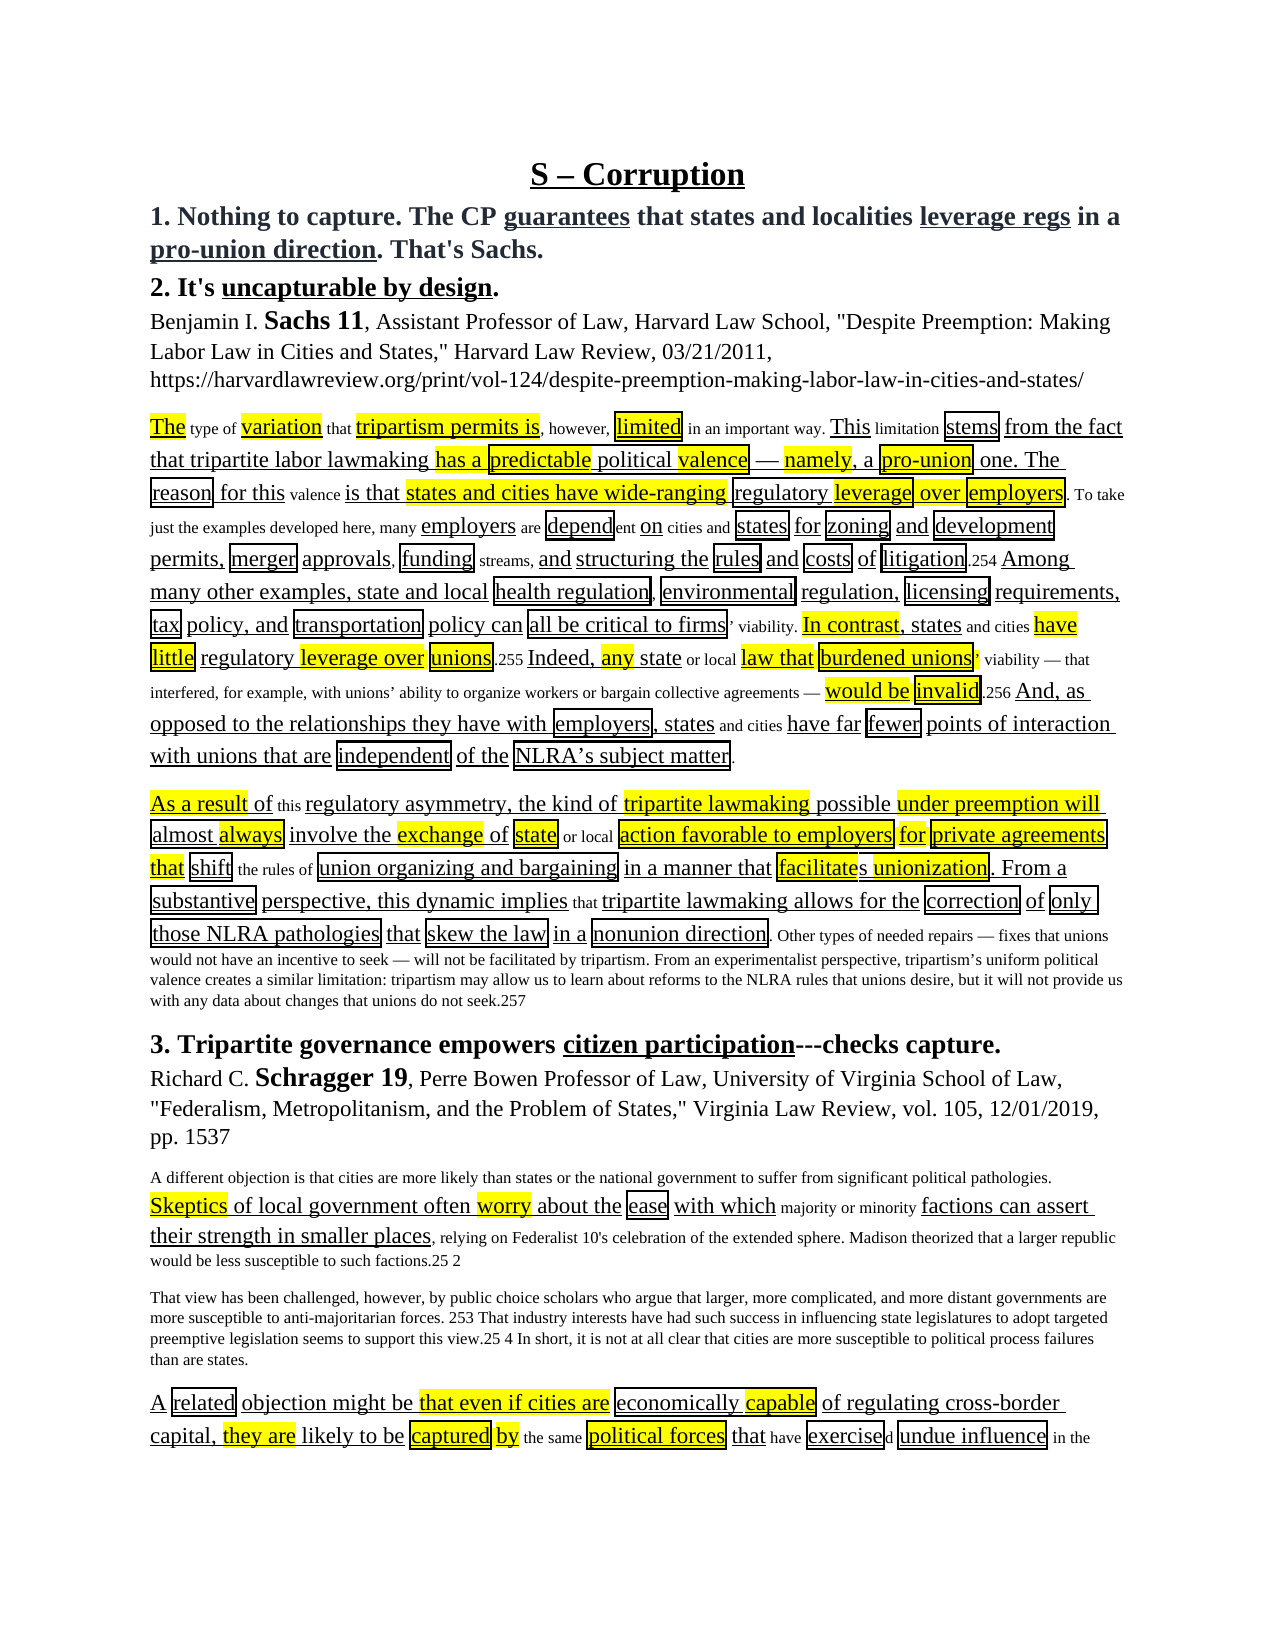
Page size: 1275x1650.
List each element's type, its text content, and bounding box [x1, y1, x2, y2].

text The type of variation that tripartism permits is, however, limited in an important way. This limitation stems from the fact that tripartite labor lawmaking has a predictable political valence — namely, a pro-union one. The reason for this valence is that states and cities have wide-ranging regulatory leverage over employers. To take just the examples developed here, many employers are dependent on cities and states for zoning and development permits, merger approvals, funding streams, and structuring the rules and costs of litigation.254 Among many other examples, state and local health regulation, environmental regulation, licensing requirements, tax policy, and transportation policy can all be critical to firms’ viability. In contrast, states and cities have little regulatory leverage over unions.255 Indeed, any state or local law that burdened unions’ viability — that interfered, for example, with unions’ ability to organize workers or bargain collective agreements — would be invalid.256 And, as opposed to the relationships they have with employers, states and cities have far fewer points of interaction with unions that are independent of the NLRA’s subject matter. [150, 411, 1125, 771]
text 2. It's uncapturable by design. [150, 271, 1125, 302]
text 1. Nothing to capture. The CP guarantees that states and localities leverage regs in a pro-union direction. That's Sachs. [150, 200, 1125, 264]
subtitle S – Corruption [150, 154, 1125, 192]
text As a result of this regulatory asymmetry, the kind of tripartite lawmaking possible under preemption will almost always involve the exchange of state or local action favorable to employers for private agreements that shift the rules of union organizing and bargaining in a manner that facilitates unionization. From a substantive perspective, this dynamic implies that tripartite lawmaking allows for the correction of only those NLRA pathologies that skew the law in a nonunion direction. Other types of needed repairs — fixes that unions would not have an incentive to seek — will not be facilitated by tripartism. From an experimentalist perspective, tripartism’s uniform political valence creates a similar limitation: tripartism may allow us to learn about reforms to the NLRA rules that unions desire, but it will not provide us with any data about changes that unions do not seek.257 [150, 790, 1125, 1010]
text Benjamin I. Sachs 11, Assistant Professor of Law, Harvard Law School, "Despite Preemption: Making Labor Law in Cities and States," Harvard Law Review, 03/21/2011, https://harvardlawreview.org/print/vol-124/despite-preemption-making-labor-law-in-cities-and-states/ [150, 304, 1125, 392]
text 3. Tripartite governance empowers citizen participation---checks capture. [150, 1028, 1125, 1059]
text That view has been challenged, however, by public choice scholars who argue that larger, more complicated, and more distant governments are more susceptible to anti-majoritarian forces. 253 That industry interests have had such success in influencing state legislatures to adopt targeted preemptive legislation seems to support this view.25 4 In short, it is not at all clear that cities are more susceptible to political process failures than are states. [150, 1288, 1125, 1369]
text Richard C. Schragger 19, Perre Bowen Professor of Law, University of Virginia School of Law, "Federalism, Metropolitanism, and the Problem of States," Virginia Law Review, vol. 105, 12/01/2019, pp. 1537 [150, 1062, 1125, 1149]
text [150, 1387, 1125, 1450]
text A different objection is that cities are more likely than states or the national government to suffer from significant political pathologies. Skeptics of local government often worry about the ease with which majority or minority factions can assert their strength in smaller places, relying on Federalist 10's celebration of the extended sphere. Madison theorized that a larger republic would be less susceptible to such factions.25 2 [150, 1168, 1125, 1269]
